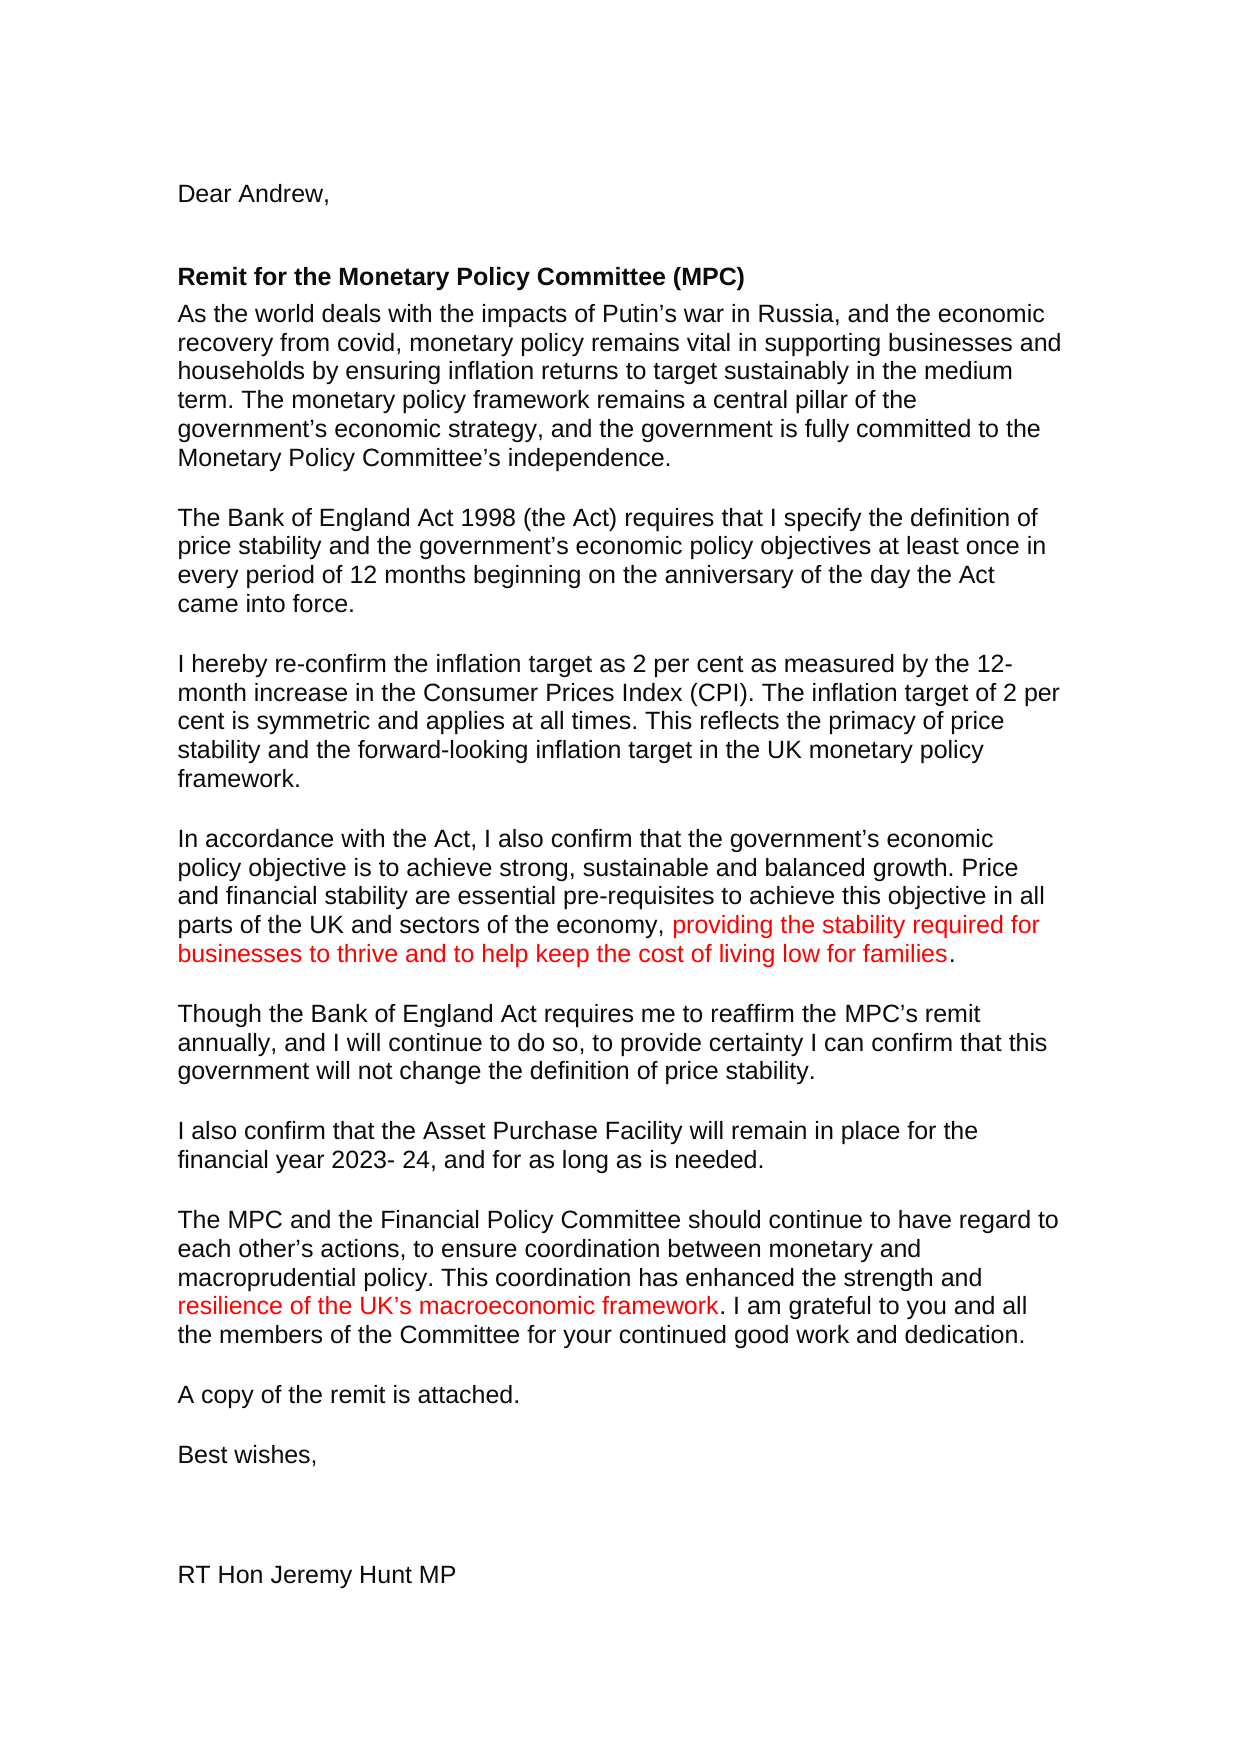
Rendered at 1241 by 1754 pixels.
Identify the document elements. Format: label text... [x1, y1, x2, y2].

text I also confirm that the Asset Purchase Facility will remain in place for the financial year 2023- 24, and for as long as is needed. [177, 1116, 1063, 1174]
text Dear Andrew, [177, 179, 1063, 208]
text I hereby re-confirm the inflation target as 2 per cent as measured by the 12-month increase in the Consumer Prices Index (CPI). The inflation target of 2 per cent is symmetric and applies at all times. This reflects the primacy of price stability and the forward-looking inflation target in the UK monetary policy framework. [177, 649, 1063, 793]
text Remit for the Monetary Policy Committee (MPC) [177, 262, 1063, 291]
text In accordance with the Act, I also confirm that the government’s economic policy objective is to achieve strong, sustainable and balanced growth. Price and financial stability are essential pre-requisites to achieve this objective in all parts of the UK and sectors of the economy, providing the stability required for businesses to thrive and to help keep the cost of living low for families. [177, 824, 1063, 968]
text The MPC and the Financial Policy Committee should continue to have regard to each other’s actions, to ensure coordination between monetary and macroprudential policy. This coordination has enhanced the strength and resilience of the UK’s macroeconomic framework. I am grateful to you and all the members of the Committee for your continued good work and dedication. [177, 1205, 1063, 1349]
text A copy of the remit is attached. [177, 1380, 1063, 1409]
text As the world deals with the impacts of Putin’s war in Russia, and the economic recovery from covid, monetary policy remains vital in supporting businesses and households by ensuring inflation returns to target sustainably in the medium term. The monetary policy framework remains a central pillar of the government’s economic strategy, and the government is fully committed to the Monetary Policy Committee’s independence. [177, 299, 1063, 471]
text Best wishes, [177, 1440, 1063, 1469]
text RT Hon Jeremy Hunt MP [177, 1560, 1063, 1589]
text The Bank of England Act 1998 (the Act) requires that I specify the definition of price stability and the government’s economic policy objectives at least once in every period of 12 months beginning on the anniversary of the day the Act came into force. [177, 503, 1063, 618]
text Though the Bank of England Act requires me to reaffirm the MPC’s remit annually, and I will continue to do so, to provide certainty I can confirm that this government will not change the definition of price stability. [177, 999, 1063, 1085]
